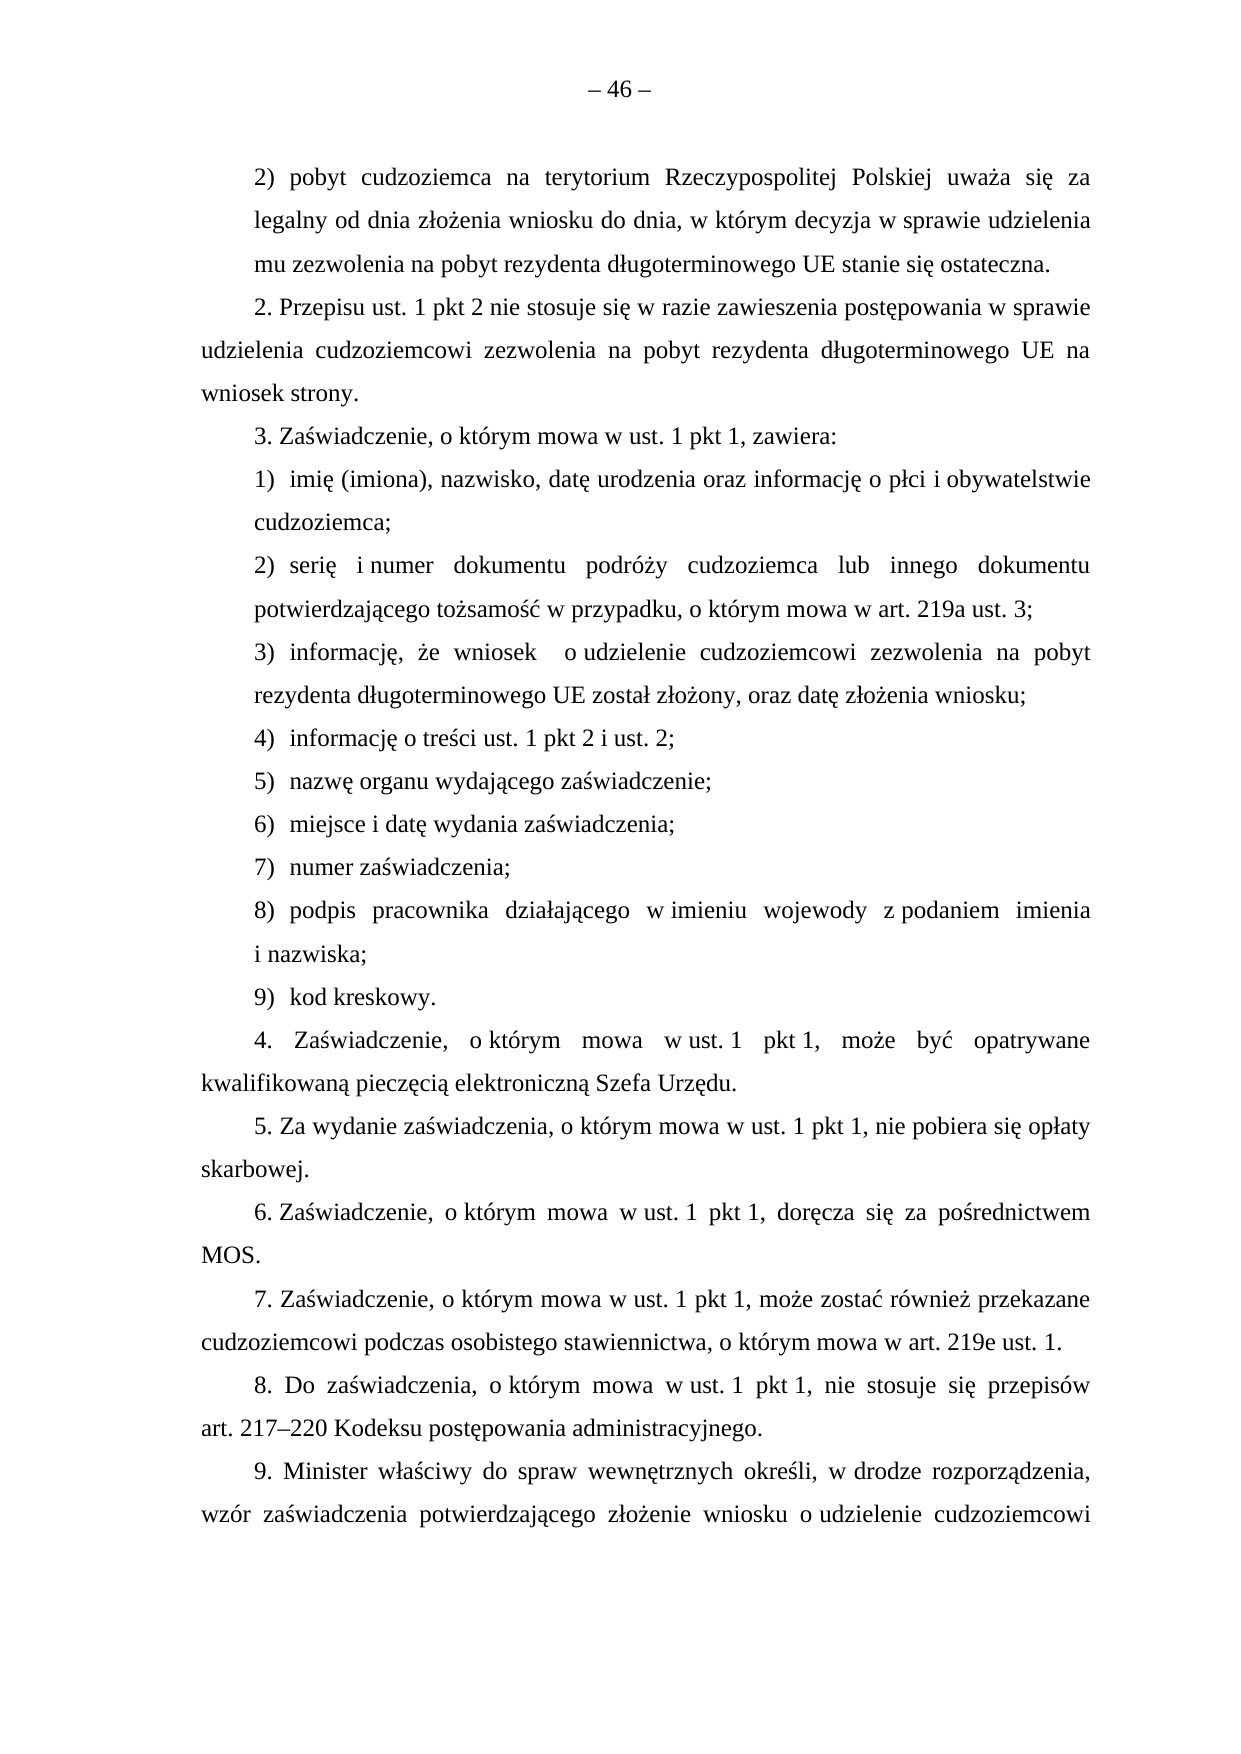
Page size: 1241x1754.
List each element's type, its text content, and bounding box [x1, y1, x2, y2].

text 7) numer zaświadczenia; [254, 852, 1091, 881]
text 5. Za wydanie zaświadczenia, o którym mowa w ust. 1 pkt 1, nie pobiera się opłaty skarbowej. [201, 1111, 1091, 1183]
text 3. Zaświadczenie, o którym mowa w ust. 1 pkt 1, zawiera: [201, 421, 1091, 450]
text 6. Zaświadczenie, o którym mowa w ust. 1 pkt 1, doręcza się za pośrednictwem MOS. [201, 1197, 1091, 1269]
text 9) kod kreskowy. [254, 982, 1091, 1011]
text 8) podpis pracownika działającego w imieniu wojewody z podaniem imienia i nazwiska; [254, 896, 1091, 967]
text 3) informację, że wniosek o udzielenie cudzoziemcowi zezwolenia na pobyt rezydenta długoterminowego UE został złożony, oraz datę złożenia wniosku; [254, 637, 1091, 709]
text 4) informację o treści ust. 1 pkt 2 i ust. 2; [254, 723, 1091, 752]
text 8. Do zaświadczenia, o którym mowa w ust. 1 pkt 1, nie stosuje się przepisów art. 217–220 Kodeksu postępowania administracyjnego. [201, 1370, 1091, 1442]
text 1) imię (imiona), nazwisko, datę urodzenia oraz informację o płci i obywatelstwie cudzoziemca; [254, 464, 1091, 536]
text 2) pobyt cudzoziemca na terytorium Rzeczypospolitej Polskiej uważa się za legalny od dnia złożenia wniosku do dnia, w którym decyzja w sprawie udzielenia mu zezwolenia na pobyt rezydenta długoterminowego UE stanie się ostateczna. [254, 162, 1091, 277]
text 2. Przepisu ust. 1 pkt 2 nie stosuje się w razie zawieszenia postępowania w sprawie udzielenia cudzoziemcowi zezwolenia na pobyt rezydenta długoterminowego UE na wniosek strony. [201, 292, 1091, 407]
text 2) serię i numer dokumentu podróży cudzoziemca lub innego dokumentu potwierdzającego tożsamość w przypadku, o którym mowa w art. 219a ust. 3; [254, 551, 1091, 622]
text 5) nazwę organu wydającego zaświadczenie; [254, 766, 1091, 795]
text 4. Zaświadczenie, o którym mowa w ust. 1 pkt 1, może być opatrywane kwalifikowaną pieczęcią elektroniczną Szefa Urzędu. [201, 1025, 1091, 1097]
text 6) miejsce i datę wydania zaświadczenia; [254, 809, 1091, 838]
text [201, 1456, 1091, 1528]
text 7. Zaświadczenie, o którym mowa w ust. 1 pkt 1, może zostać również przekazane cudzoziemcowi podczas osobistego stawiennictwa, o którym mowa w art. 219e ust. 1. [201, 1284, 1091, 1356]
